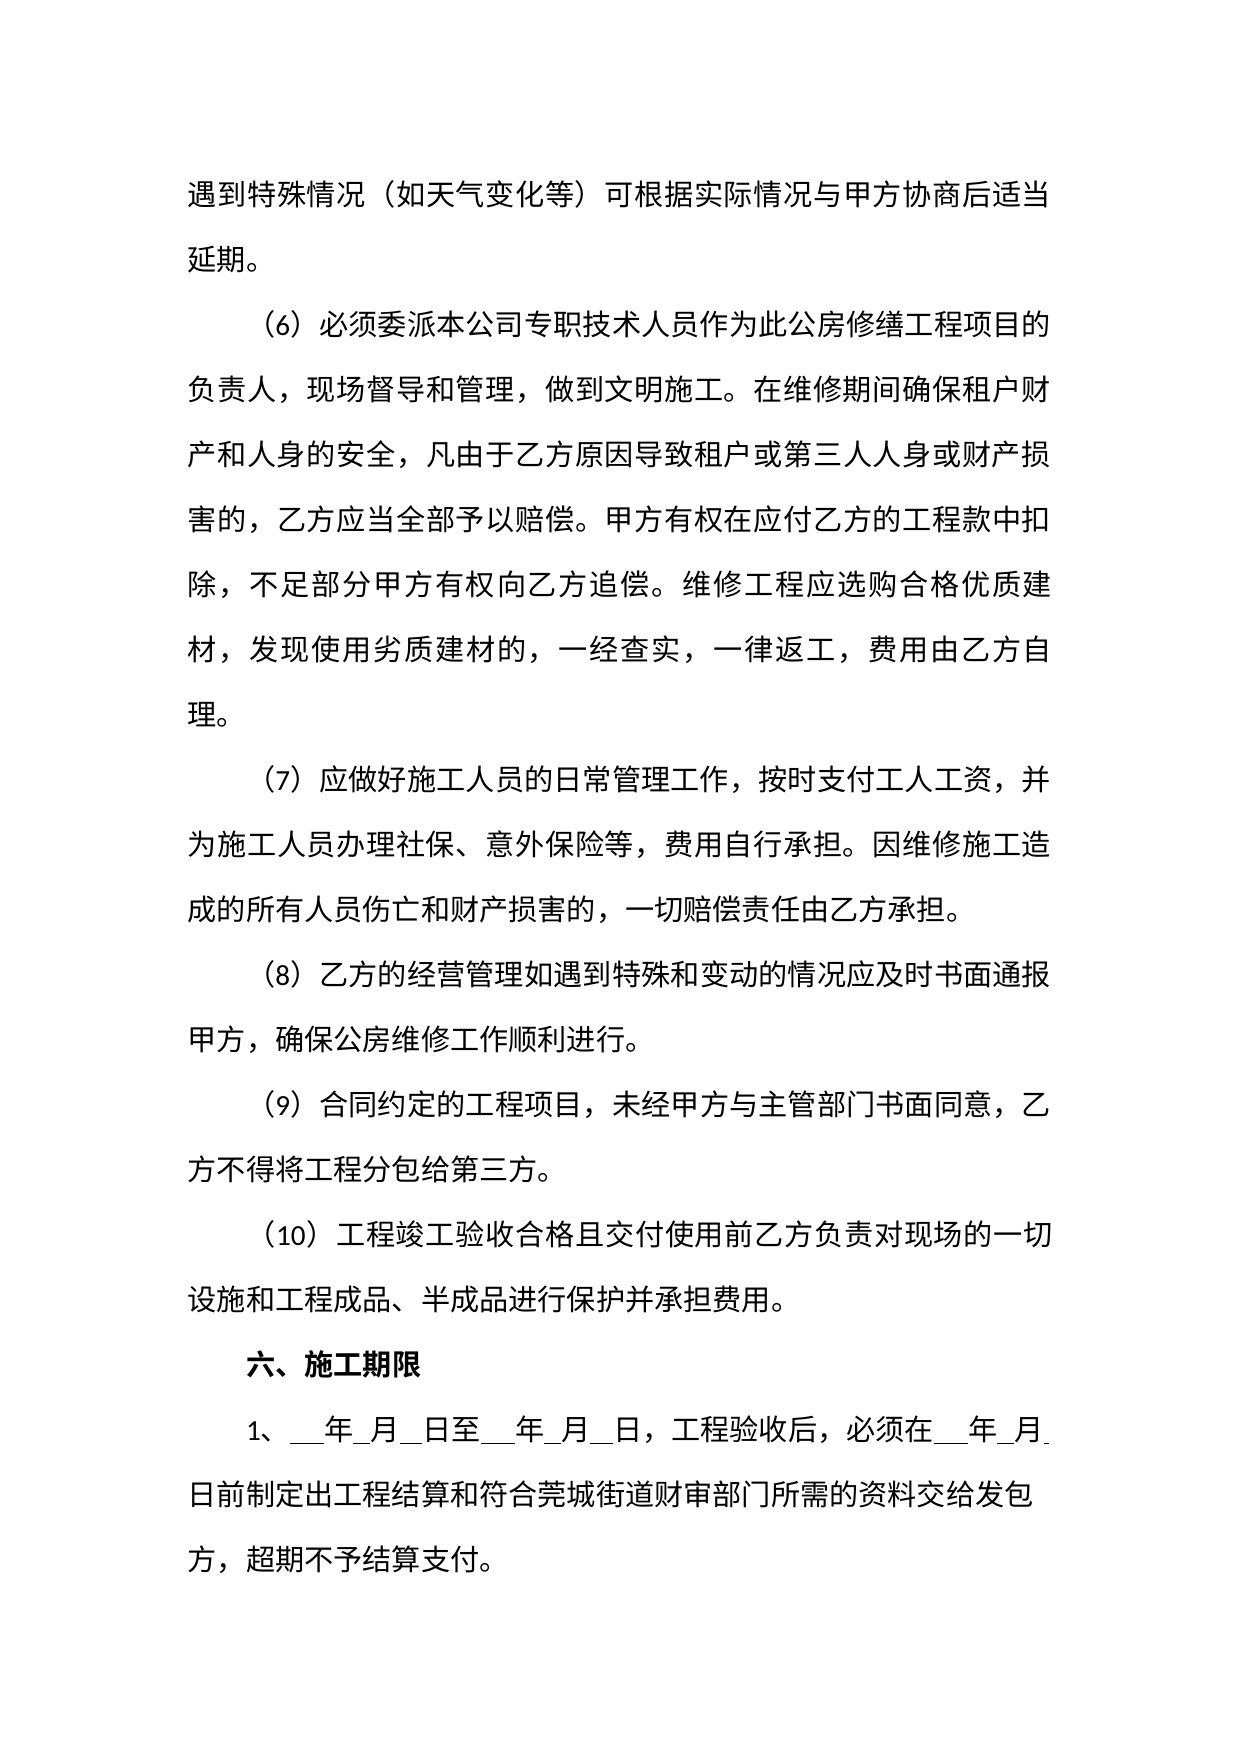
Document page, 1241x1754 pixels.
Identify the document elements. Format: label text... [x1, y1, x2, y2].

text （8）乙方的经营管理如遇到特殊和变动的情况应及时书面通报甲方，确保公房维修工作顺利进行。 [187, 942, 1053, 1072]
text （6）必须委派本公司专职技术人员作为此公房修缮工程项目的负责人，现场督导和管理，做到文明施工。在维修期间确保租户财产和人身的安全，凡由于乙方原因导致租户或第三人人身或财产损害的，乙方应当全部予以赔偿。甲方有权在应付乙方的工程款中扣除，不足部分甲方有权向乙方追偿。维修工程应选购合格优质建材，发现使用劣质建材的，一经查实，一律返工，费用由乙方自理。 [187, 292, 1053, 747]
text 1、 年 月 日至 年 月 日，工程验收后，必须在 年 月 日前制定出工程结算和符合莞城街道财审部门所需的资料交给发包方，超期不予结算支付。 [187, 1397, 1053, 1592]
text 六、施工期限 [187, 1332, 1053, 1397]
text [187, 162, 1053, 292]
text （9）合同约定的工程项目，未经甲方与主管部门书面同意，乙方不得将工程分包给第三方。 [187, 1072, 1053, 1202]
text （10）工程竣工验收合格且交付使用前乙方负责对现场的一切设施和工程成品、半成品进行保护并承担费用。 [187, 1202, 1053, 1332]
text （7）应做好施工人员的日常管理工作，按时支付工人工资，并为施工人员办理社保、意外保险等，费用自行承担。因维修施工造成的所有人员伤亡和财产损害的，一切赔偿责任由乙方承担。 [187, 747, 1053, 942]
